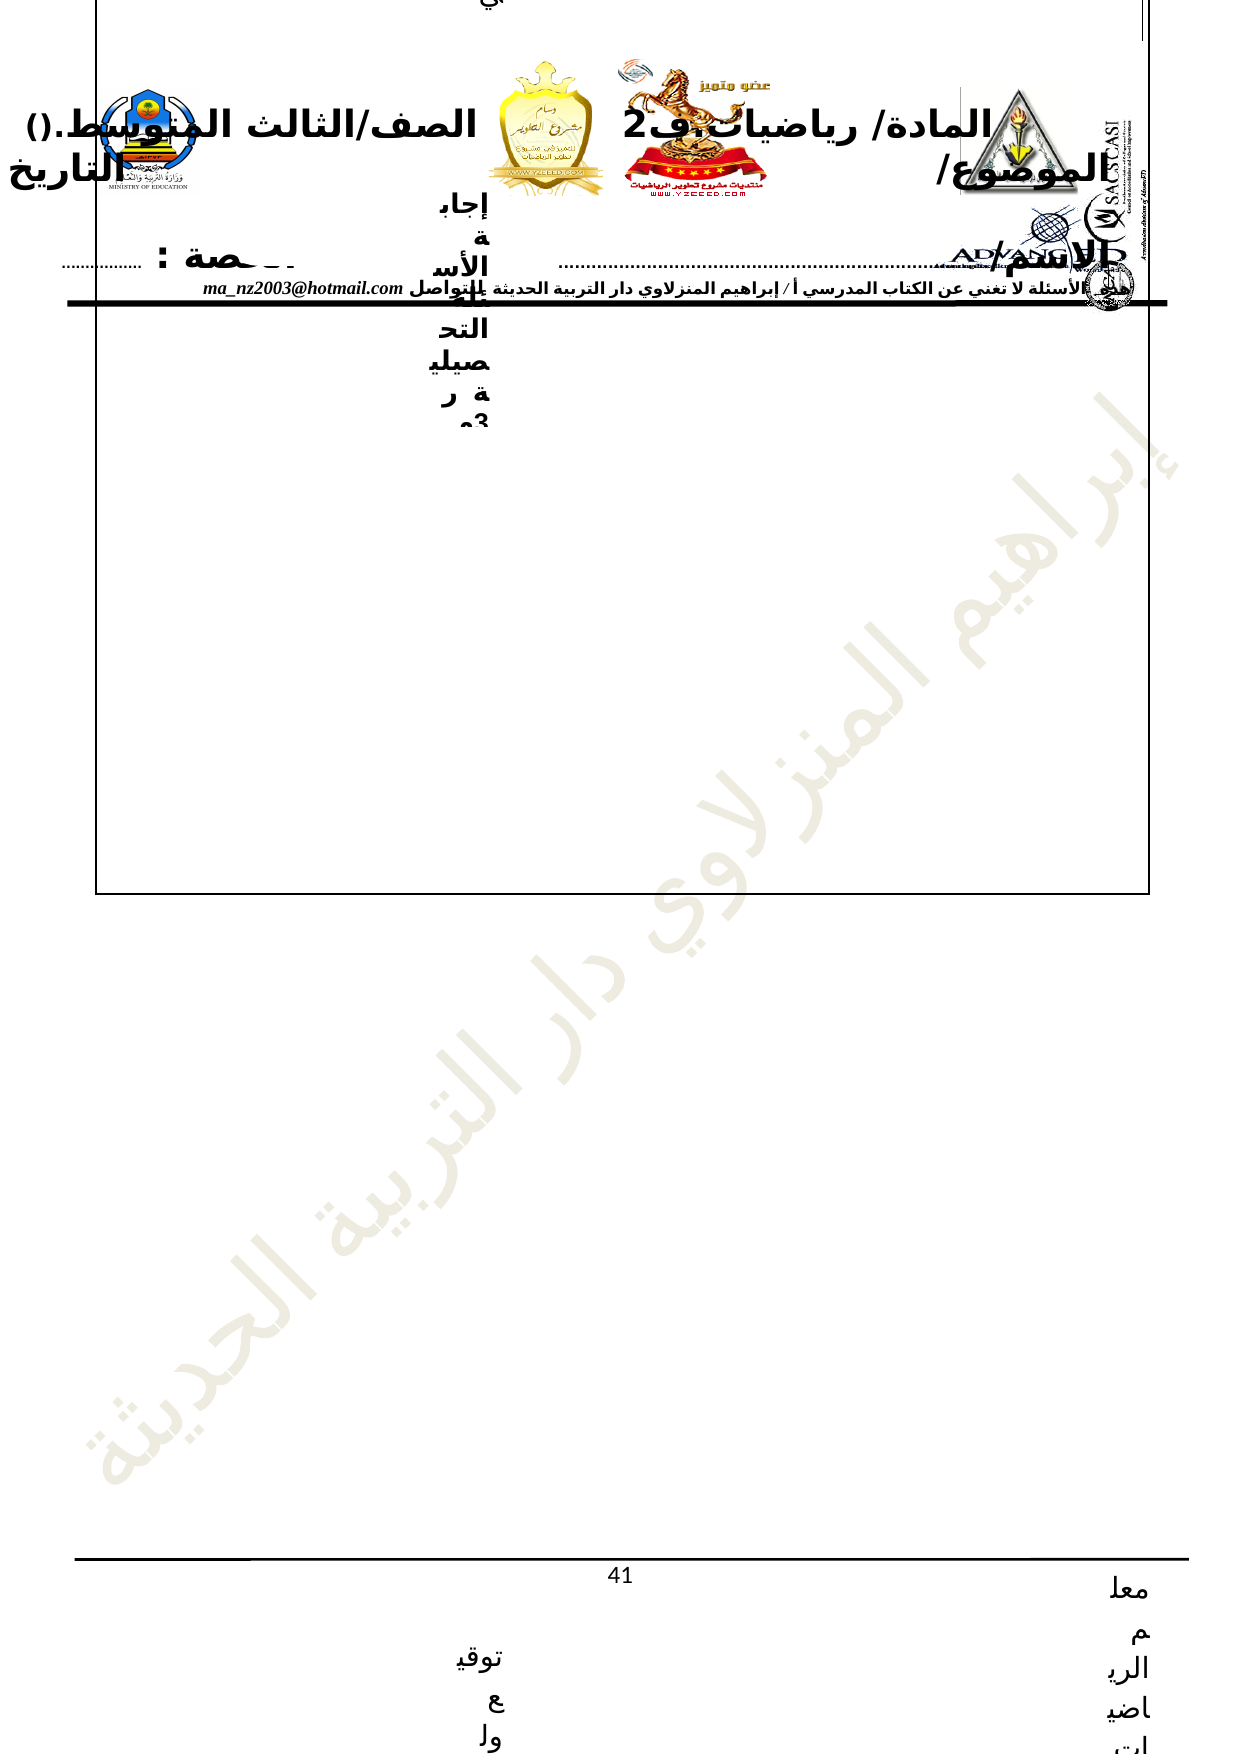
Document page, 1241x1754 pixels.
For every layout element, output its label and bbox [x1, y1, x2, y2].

picture [97, 87, 199, 195]
picture [616, 58, 778, 199]
picture [1076, 254, 1080, 264]
picture [960, 87, 1148, 316]
picture [488, 60, 603, 196]
picture [1150, 109, 1157, 316]
